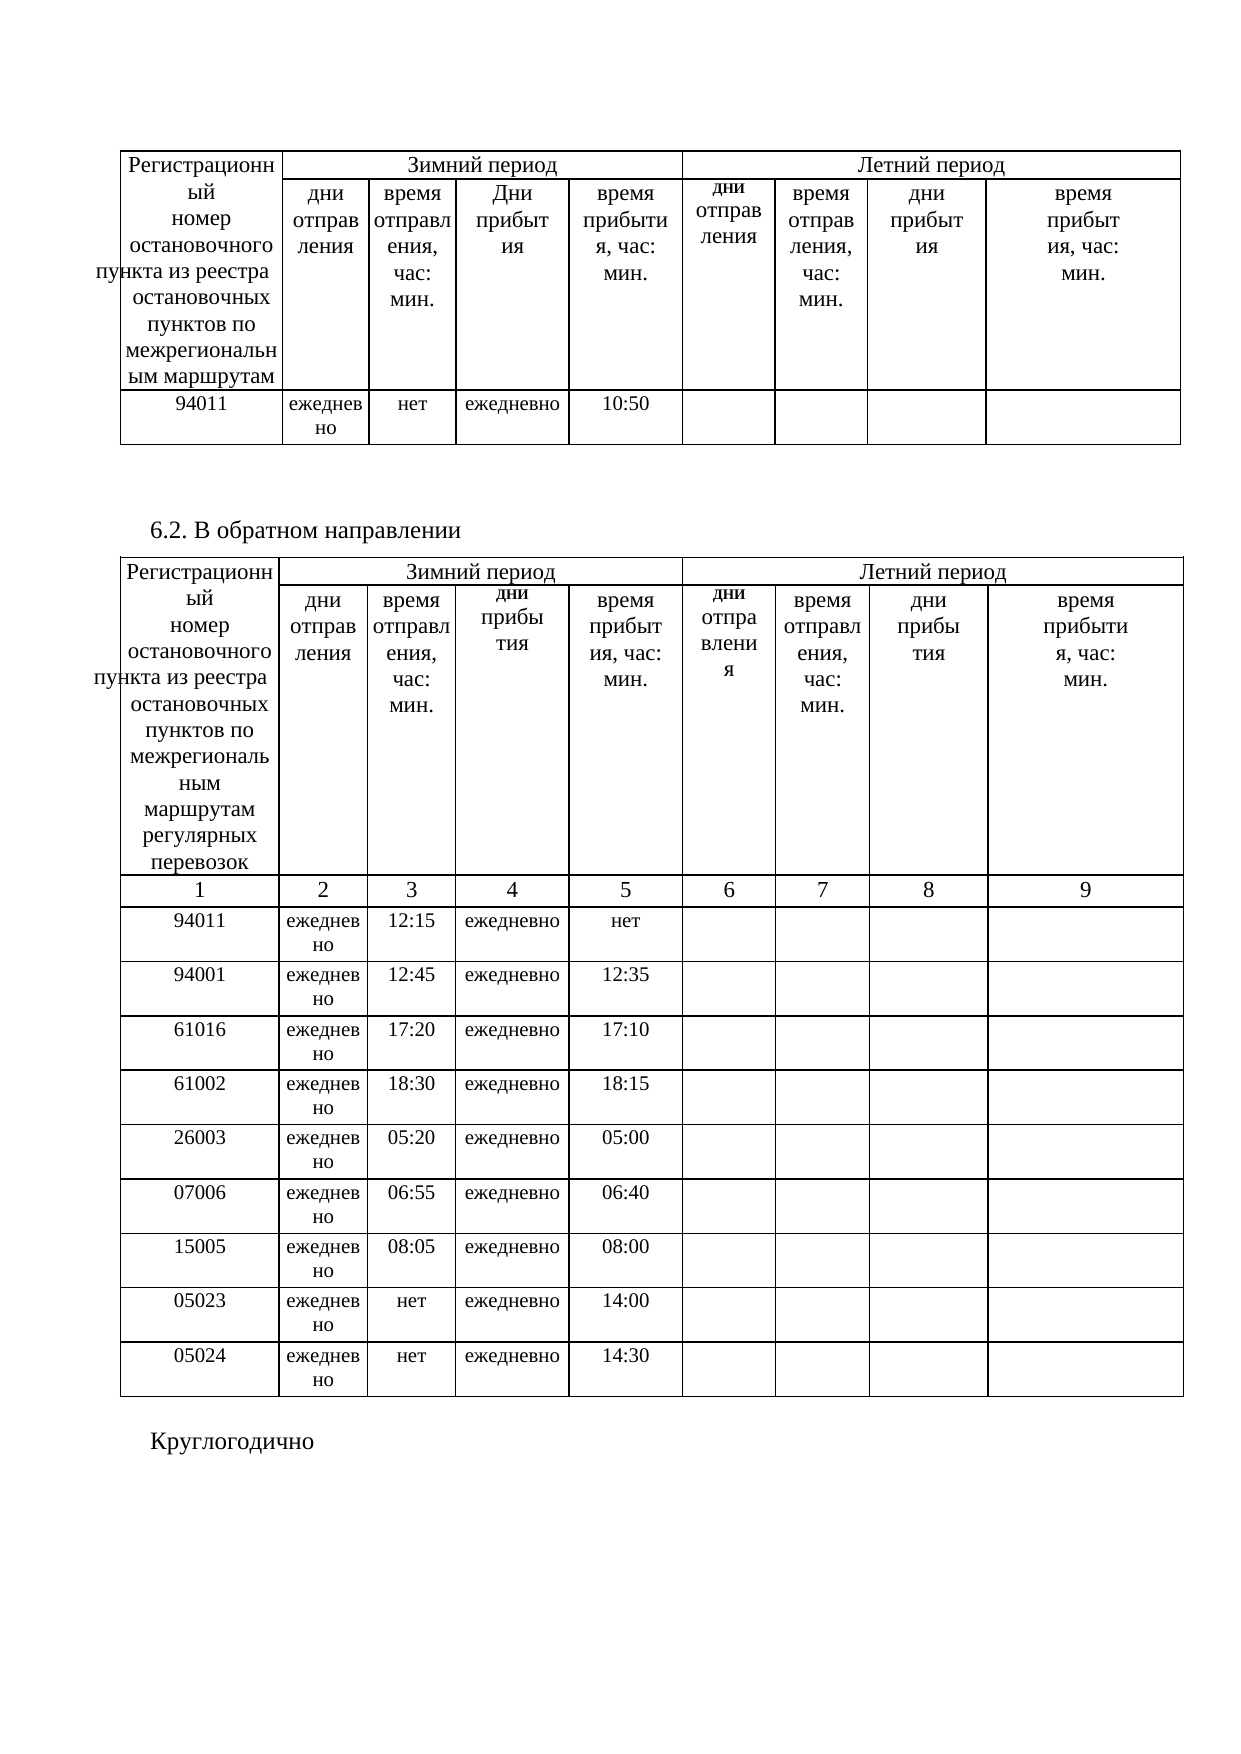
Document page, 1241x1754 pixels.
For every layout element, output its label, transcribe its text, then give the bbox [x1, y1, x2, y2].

table_cell время прибыт ия, час: мин. [987, 180, 1180, 389]
table_cell [683, 1288, 775, 1341]
table_cell [776, 1288, 869, 1341]
table_cell 14:30 [570, 1343, 682, 1396]
table_cell нет [368, 1288, 455, 1341]
text 6.2. В обратном направлении [150, 515, 1090, 544]
table_cell [870, 1180, 987, 1232]
table_cell [683, 908, 775, 961]
table_cell Дни прибыт ия [457, 180, 568, 389]
table_cell ежедневно [280, 1288, 367, 1341]
table_cell ежедневно [456, 1071, 568, 1124]
text Круглогодично [150, 1426, 1090, 1454]
table_cell время отправл ения, час: мин. [368, 586, 455, 874]
table_cell 8 [870, 876, 987, 906]
table_header Зимний период [283, 152, 682, 178]
table_cell 08:00 [570, 1234, 682, 1287]
table_header Регистрационный номер остановочного пункта из реестра остановочных пунктов по межрегиональным маршрутам регулярных перевозок [121, 558, 278, 874]
table_cell [989, 1071, 1183, 1124]
table_cell [989, 962, 1183, 1015]
table_cell 05:20 [368, 1125, 455, 1178]
table_cell ежедневно [280, 1343, 367, 1396]
table_cell [868, 391, 985, 444]
table_cell 1 [121, 876, 278, 906]
table_cell [776, 1180, 869, 1232]
table_cell 12:35 [570, 962, 682, 1015]
table_cell ежедневно [280, 1180, 367, 1232]
table_cell ежедневно [456, 1180, 568, 1232]
table_cell 94011 [121, 908, 278, 961]
table_cell [870, 908, 987, 961]
table_cell ежедневно [456, 1125, 568, 1178]
table_cell [776, 962, 869, 1015]
table_cell 7 [776, 876, 869, 906]
table_cell время прибыт ия, час: мин. [570, 586, 682, 874]
table_cell [683, 391, 774, 444]
table_cell ежедневно [283, 391, 368, 444]
table_cell [989, 1180, 1183, 1232]
table_cell [683, 1017, 775, 1069]
table_cell ДНИ отправ ления [683, 180, 774, 389]
table_cell [683, 1071, 775, 1124]
table_cell ежедневно [280, 1017, 367, 1069]
table_cell ежедневно [456, 1343, 568, 1396]
table_cell [870, 962, 987, 1015]
table_cell 15005 [121, 1234, 278, 1287]
table_cell [683, 1234, 775, 1287]
table_header Летний период [683, 152, 1180, 178]
table_cell [683, 962, 775, 1015]
table_cell [989, 1288, 1183, 1341]
table_cell ежедневно [456, 1234, 568, 1287]
table_cell 05023 [121, 1288, 278, 1341]
table_cell [870, 1017, 987, 1069]
table_cell ежедневно [456, 1288, 568, 1341]
table_cell время прибыти я, час: мин. [570, 180, 682, 389]
table_cell 12:45 [368, 962, 455, 1015]
table_cell 2 [280, 876, 367, 906]
table_cell нет [368, 1343, 455, 1396]
table_cell [776, 391, 867, 444]
table_cell 5 [570, 876, 682, 906]
table_cell дни прибыт ия [868, 180, 985, 389]
table_cell 26003 [121, 1125, 278, 1178]
table_cell время прибыти я, час: мин. [989, 586, 1183, 874]
table_cell 18:15 [570, 1071, 682, 1124]
table_cell [989, 1125, 1183, 1178]
table_cell ежедневно [280, 962, 367, 1015]
table_cell ежедневно [456, 908, 568, 961]
table_cell 9 [989, 876, 1183, 906]
table_cell 61016 [121, 1017, 278, 1069]
table_cell 94011 [121, 391, 282, 444]
table_cell ДНИ прибы тия [456, 586, 568, 874]
table_cell время отправл ения, час: мин. [370, 180, 455, 389]
table_cell [683, 1125, 775, 1178]
table_cell ежедневно [280, 1071, 367, 1124]
table_cell ежедневно [457, 391, 568, 444]
table_header Зимний период [280, 558, 682, 584]
table_cell ежедневно [280, 908, 367, 961]
table_cell ежедневно [456, 1017, 568, 1069]
table_cell ДНИ отпра влени я [683, 586, 775, 874]
table_cell нет [570, 908, 682, 961]
table_cell [776, 1125, 869, 1178]
table_cell 05:00 [570, 1125, 682, 1178]
table_cell нет [370, 391, 455, 444]
table_cell 3 [368, 876, 455, 906]
table_cell [776, 1071, 869, 1124]
table_cell 10:50 [570, 391, 682, 444]
table_cell дни отправ ления [280, 586, 367, 874]
table_cell 14:00 [570, 1288, 682, 1341]
table_cell [870, 1125, 987, 1178]
table_cell 12:15 [368, 908, 455, 961]
table_cell ежедневно [280, 1234, 367, 1287]
table_cell [989, 1343, 1183, 1396]
table_cell 18:30 [368, 1071, 455, 1124]
table_cell [776, 1343, 869, 1396]
table_cell 6 [683, 876, 775, 906]
table_cell [870, 1288, 987, 1341]
table_cell 07006 [121, 1180, 278, 1232]
table_cell 06:40 [570, 1180, 682, 1232]
table_cell [989, 908, 1183, 961]
table_cell 94001 [121, 962, 278, 1015]
table_cell [870, 1071, 987, 1124]
table_cell [776, 908, 869, 961]
table_cell [683, 1180, 775, 1232]
table_cell [683, 1343, 775, 1396]
table_cell [870, 1234, 987, 1287]
table_cell 17:10 [570, 1017, 682, 1069]
table_cell [989, 1234, 1183, 1287]
table_cell дни прибы тия [870, 586, 987, 874]
table_cell [870, 1343, 987, 1396]
table_cell 06:55 [368, 1180, 455, 1232]
table_cell дни отправ ления [283, 180, 368, 389]
table_cell [776, 1234, 869, 1287]
table_cell ежедневно [456, 962, 568, 1015]
table_cell 4 [456, 876, 568, 906]
table_cell [776, 1017, 869, 1069]
table_cell [987, 391, 1180, 444]
table_cell 05024 [121, 1343, 278, 1396]
table_cell ежедневно [280, 1125, 367, 1178]
table_cell 17:20 [368, 1017, 455, 1069]
table_cell [989, 1017, 1183, 1069]
table_cell время отправл ения, час: мин. [776, 586, 869, 874]
table_cell 61002 [121, 1071, 278, 1124]
table_cell 08:05 [368, 1234, 455, 1287]
table_header Регистрационный номер остановочного пункта из реестра остановочных пунктов по межрегиональным маршрутам регулярных перевозок [121, 152, 282, 389]
table_header Летний период [683, 558, 1183, 584]
table_cell время отправ ления, час: мин. [776, 180, 867, 389]
